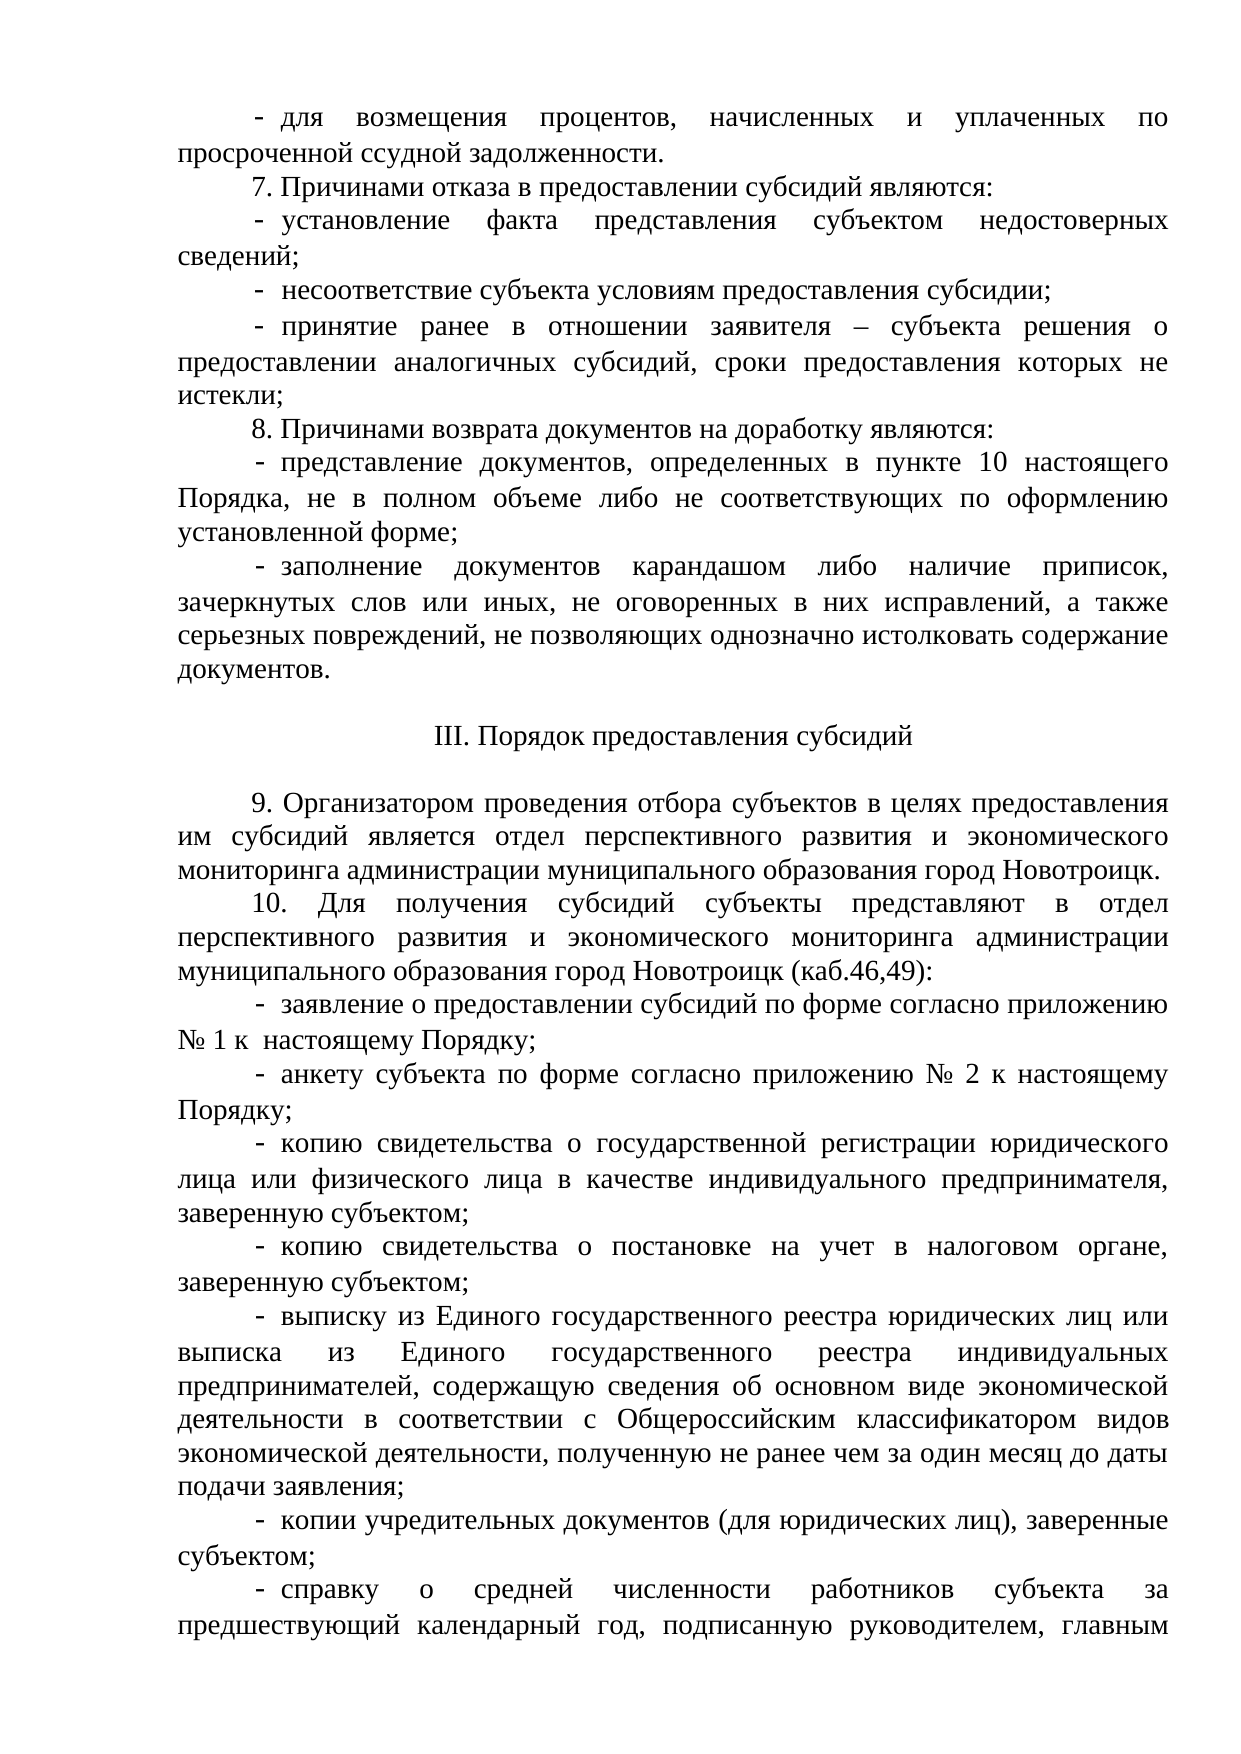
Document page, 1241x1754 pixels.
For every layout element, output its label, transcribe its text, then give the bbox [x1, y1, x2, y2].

list копию свидетельства о государственной регистрации юридического лица или физического лица в качестве индивидуального предпринимателя, заверенную субъектом; [177, 1125, 1169, 1228]
text 9. Организатором проведения отбора субъектов в целях предоставления им субсидий является отдел перспективного развития и экономического мониторинга администрации муниципального образования город Новотроицк. [177, 785, 1169, 886]
list копию свидетельства о постановке на учет в налоговом органе, заверенную субъектом; [177, 1228, 1169, 1298]
list выписку из Единого государственного реестра юридических лиц или выписка из Единого государственного реестра индивидуальных предпринимателей, содержащую сведения об основном виде экономической деятельности в соответствии с Общероссийским классификатором видов экономической деятельности, полученную не ранее чем за один месяц до даты подачи заявления; [177, 1298, 1169, 1502]
text 8. Причинами возврата документов на доработку являются: [177, 411, 1169, 444]
list анкету субъекта по форме согласно приложению № 2 к настоящему Порядку; [177, 1056, 1169, 1125]
list установление факта представления субъектом недостоверных сведений; [177, 202, 1169, 272]
text 10. Для получения субсидий субъекты представляют в отдел перспективного развития и экономического мониторинга администрации муниципального образования город Новотроицк (каб.46,49): [177, 886, 1169, 986]
list копии учредительных документов (для юридических лиц), заверенные субъектом; [177, 1502, 1169, 1571]
text 7. Причинами отказа в предоставлении субсидий являются: [177, 169, 1169, 202]
list представление документов, определенных в пункте 10 настоящего Порядка, не в полном объеме либо не соответствующих по оформлению установленной форме; [177, 444, 1169, 548]
list для возмещения процентов, начисленных и уплаченных по просроченной ссудной задолженности. [177, 99, 1169, 169]
list заявление о предоставлении субсидий по форме согласно приложению № 1 к настоящему Порядку; [177, 986, 1169, 1056]
list несоответствие субъекта условиям предоставления субсидии; [177, 272, 1169, 308]
text III. Порядок предоставления субсидий [177, 718, 1169, 751]
list принятие ранее в отношении заявителя – субъекта решения о предоставлении аналогичных субсидий, сроки предоставления которых не истекли; [177, 308, 1169, 411]
list заполнение документов карандашом либо наличие приписок, зачеркнутых слов или иных, не оговоренных в них исправлений, а также серьезных повреждений, не позволяющих однозначно истолковать содержание документов. [177, 548, 1169, 684]
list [177, 1571, 1169, 1641]
